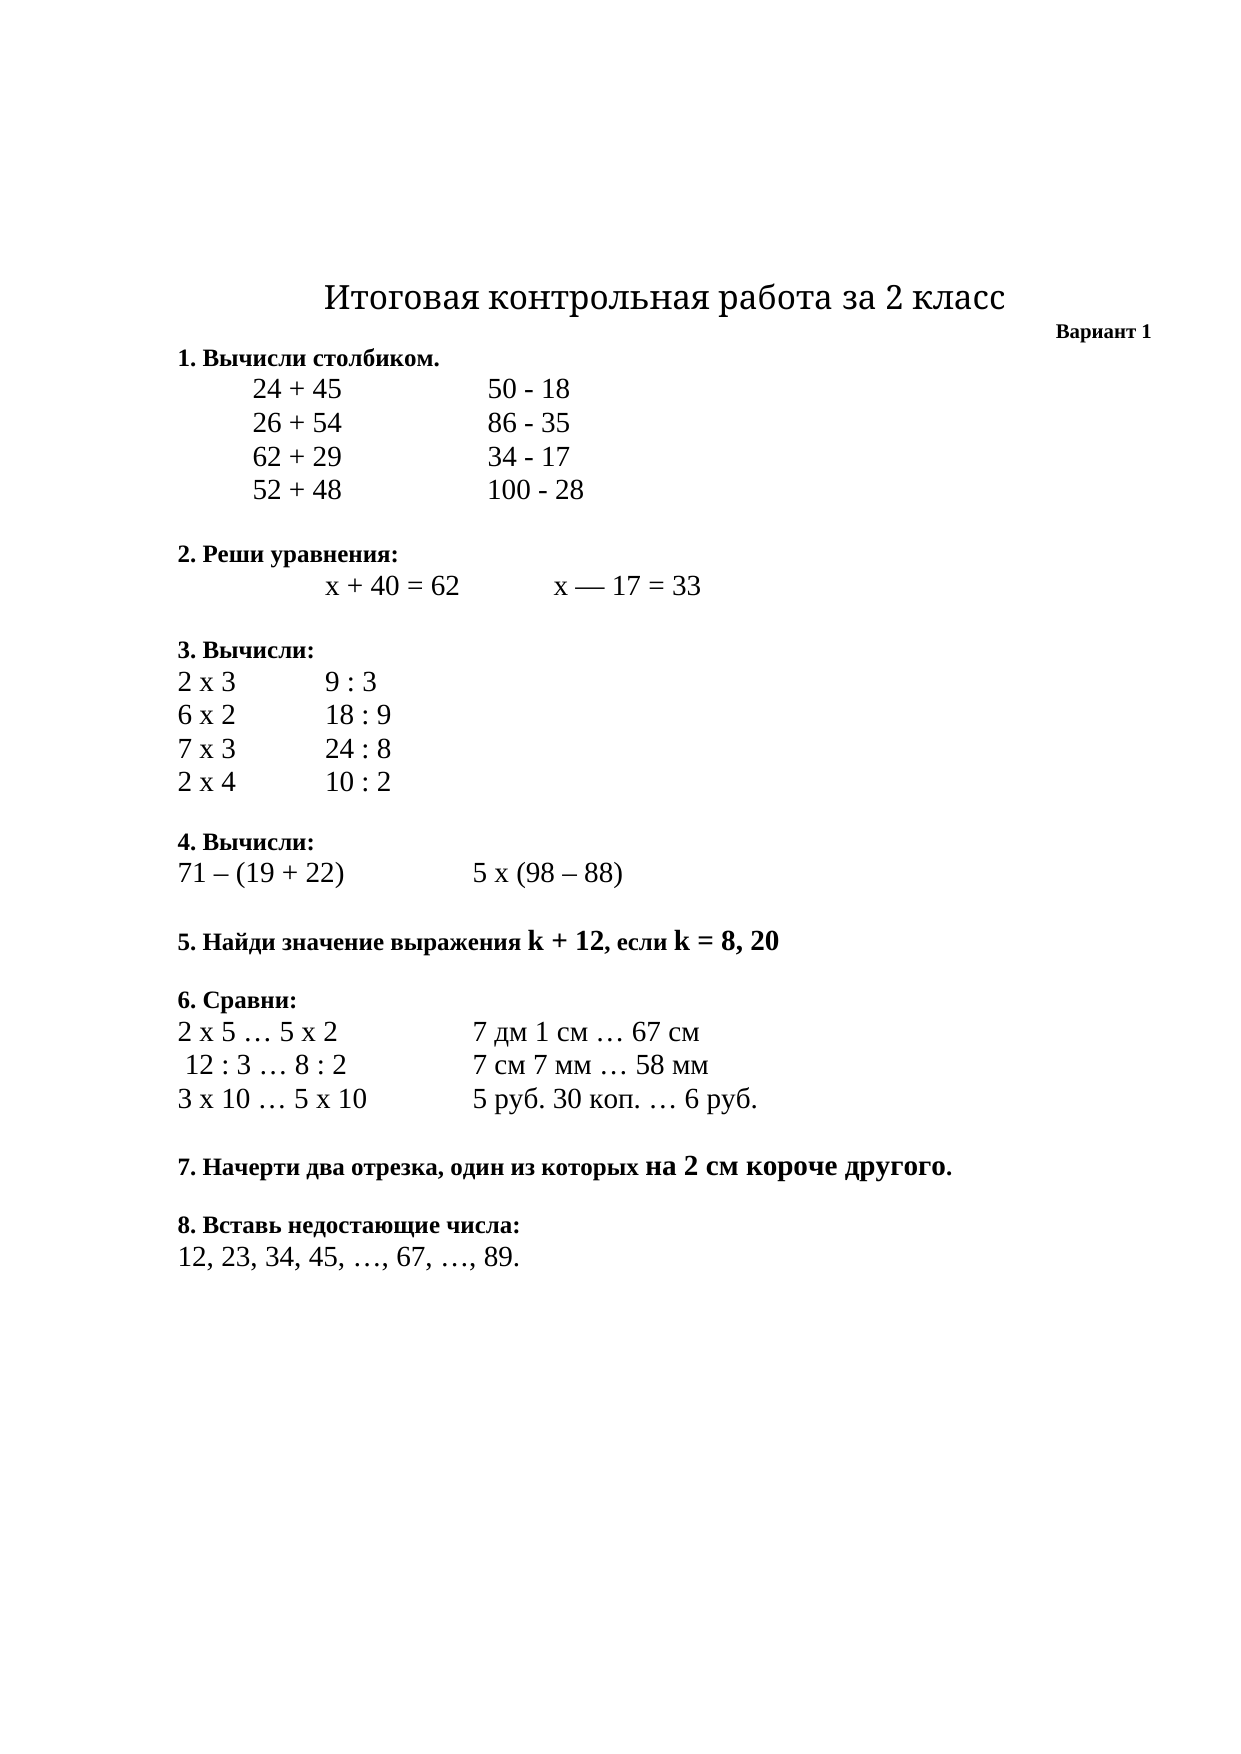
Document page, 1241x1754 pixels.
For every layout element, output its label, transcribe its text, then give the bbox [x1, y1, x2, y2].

text Итоговая контрольная работа за 2 класс [177, 273, 1152, 319]
text 8. Вставь недостающие числа: [177, 1210, 1152, 1239]
text 6. Сравни: [177, 985, 1152, 1014]
text 5. Найди значение выражения k + 12, если k = 8, 20 [177, 923, 1152, 956]
text 7. Начерти два отрезка, один из которых на 2 см короче другого. [177, 1148, 1152, 1181]
text 4. Вычисли: [177, 827, 1152, 856]
text 7 х 3 24 : 8 [177, 731, 1152, 764]
text 2 х 5 … 5 х 2 7 дм 1 см … 67 см [177, 1014, 1152, 1047]
text 62 + 29 34 - 17 [252, 439, 1152, 472]
text 2 х 3 9 : 3 [177, 664, 1152, 697]
text 12 : 3 … 8 : 2 7 см 7 мм … 58 мм [177, 1047, 1152, 1081]
text 3 х 10 … 5 х 10 5 руб. 30 коп. … 6 руб. [177, 1081, 1152, 1114]
text 26 + 54 86 - 35 [252, 405, 1152, 439]
text 24 + 45 50 - 18 [252, 372, 1152, 405]
text х + 40 = 62 х — 17 = 33 [251, 568, 1152, 602]
text Вариант 1 [177, 319, 1152, 343]
text 1. Вычисли столбиком. [177, 343, 1152, 372]
text 6 х 2 18 : 9 [177, 697, 1152, 731]
text 12, 23, 34, 45, …, 67, …, 89. [177, 1239, 1152, 1272]
text 71 – (19 + 22) 5 х (98 – 88) [177, 856, 1152, 889]
text 2. Реши уравнения: [177, 539, 1152, 568]
text 52 + 48 100 - 28 [252, 472, 1152, 506]
text 3. Вычисли: [177, 635, 1152, 664]
text 2 х 4 10 : 2 [177, 764, 1152, 798]
